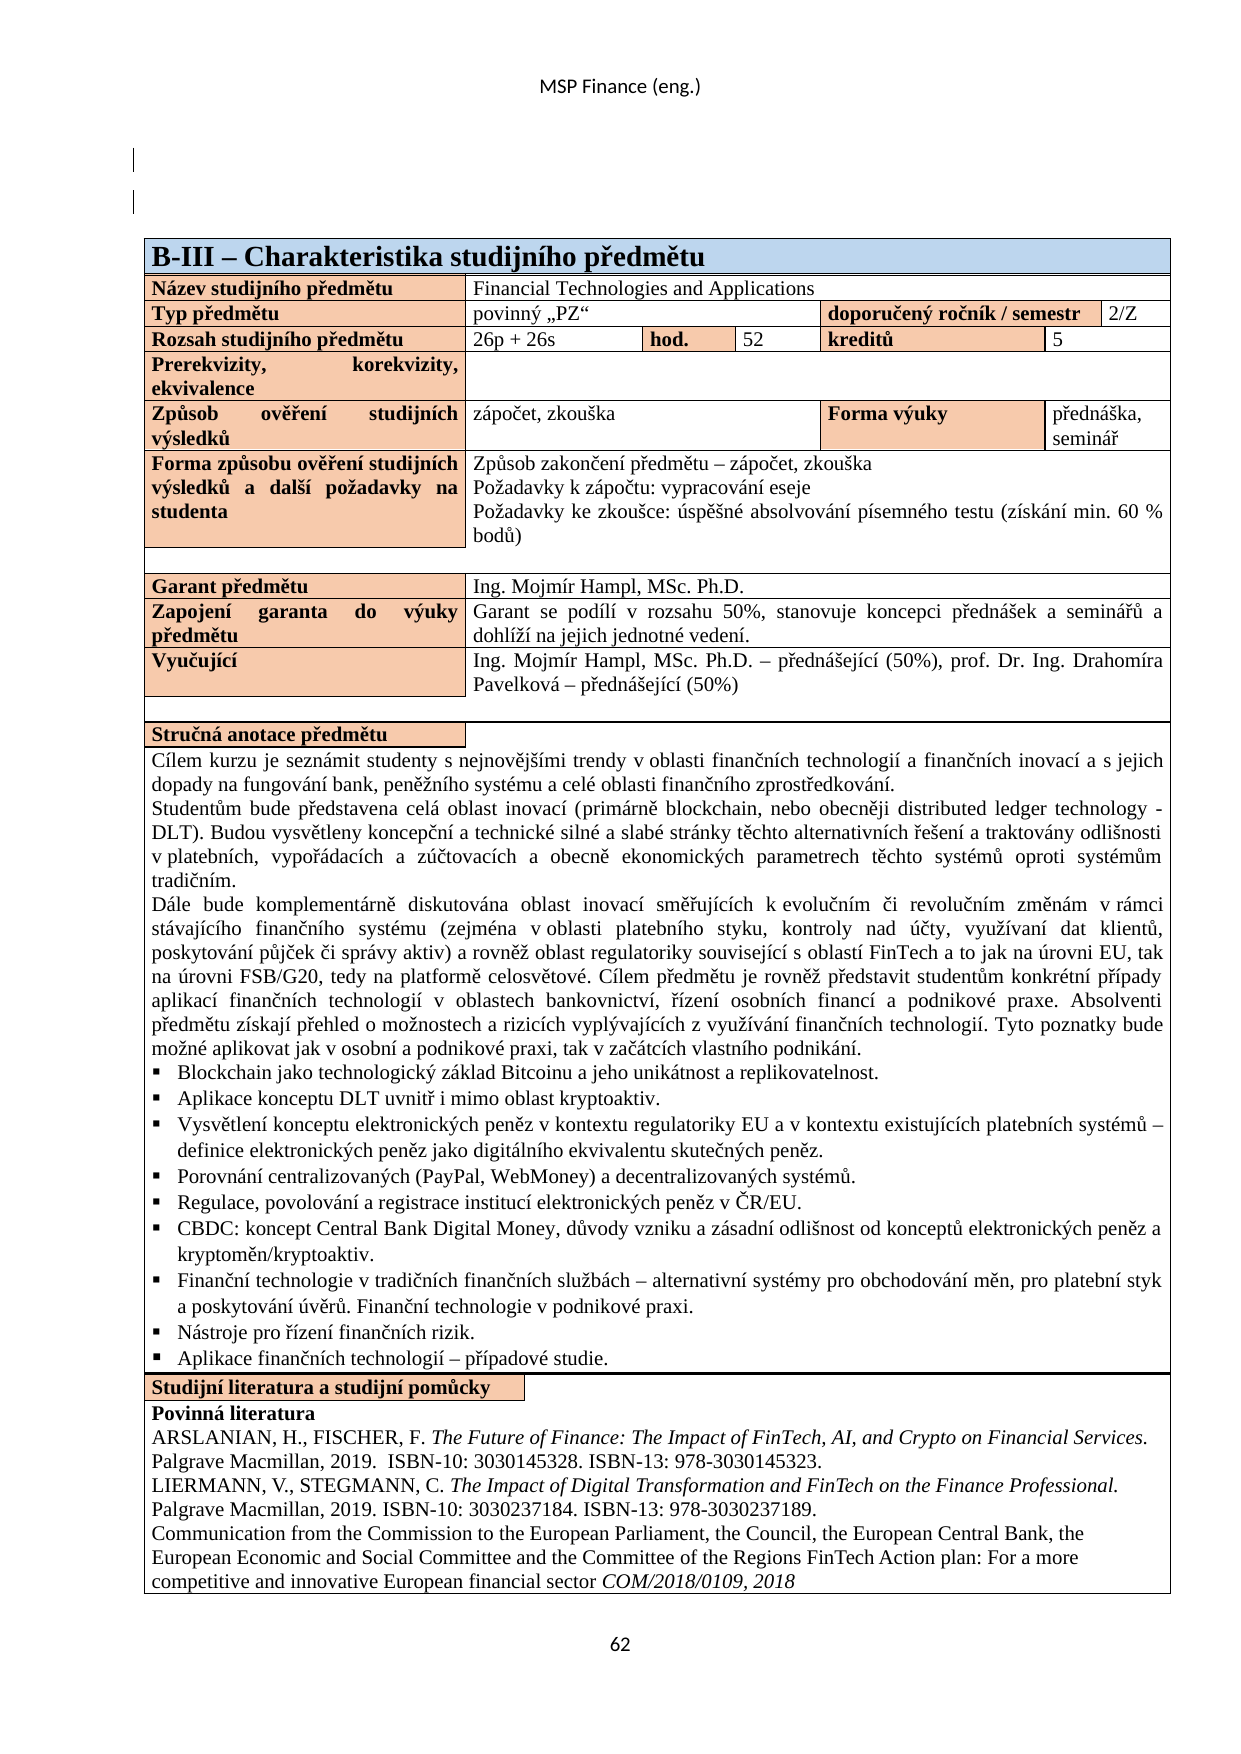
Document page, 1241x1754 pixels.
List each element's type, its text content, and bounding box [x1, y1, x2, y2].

table_cell Zapojení garanta do výuky předmětu [145, 599, 465, 647]
table_cell Garant se podílí v rozsahu 50%, stanovuje koncepci přednášek a seminářů a dohlíží na jejich jednotné vedení. [466, 599, 1170, 647]
table_cell [466, 352, 1170, 400]
table_cell Ing. Mojmír Hampl, MSc. Ph.D. [466, 574, 1170, 598]
table_cell Rozsah studijního předmětu [145, 327, 465, 351]
table_cell přednáška, seminář [1046, 401, 1170, 449]
table_cell 2/Z [1102, 301, 1170, 326]
table_header B-III – Charakteristika studijního předmětu [145, 239, 1170, 273]
table_cell 5 [1046, 327, 1170, 351]
table_cell zápočet, zkouška [466, 401, 820, 449]
table_cell [525, 1375, 1170, 1400]
table_cell Forma způsobu ověření studijních výsledků a další požadavky na studenta [145, 451, 465, 547]
table_cell Garant předmětu [145, 574, 465, 598]
table_cell Vyučující [145, 648, 465, 696]
table_cell 26p + 26s [466, 327, 642, 351]
table_cell Název studijního předmětu [145, 276, 465, 300]
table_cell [145, 1400, 1170, 1593]
table_cell kreditů [821, 327, 1044, 351]
table_cell Prerekvizity, korekvizity, ekvivalence [145, 352, 465, 400]
table_cell povinný „PZ“ [466, 301, 820, 326]
table_cell [145, 547, 1170, 573]
table_cell hod. [643, 327, 735, 351]
table_cell doporučený ročník / semestr [821, 301, 1101, 326]
table_cell Cílem kurzu je seznámit studenty s nejnovějšími trendy v oblasti finančních technologií a finančních inovací a s jejich dopady na fungování bank, peněžního systému a celé oblasti finančního zprostředkování. Studentům bude představena celá oblast inovací (primárně blockchain, nebo obecněji distributed ledger technology - DLT). Budou vysvětleny koncepční a technické silné a slabé stránky těchto alternativních řešení a traktovány odlišnosti v platebních, vypořádacích a zúčtovacích a obecně ekonomických parametrech těchto systémů oproti systémům tradičním. Dále bude komplementárně diskutována oblast inovací směřujících k evolučním či revolučním změnám v rámci stávajícího finančního systému (zejména v oblasti platebního styku, kontroly nad účty, využívaní dat klientů, poskytování půjček či správy aktiv) a rovněž oblast regulatoriky související s oblastí FinTech a to jak na úrovni EU, tak na úrovni FSB/G20, tedy na platformě celosvětové. Cílem předmětu je rovněž představit studentům konkrétní případy aplikací finančních technologií v oblastech bankovnictví, řízení osobních financí a podnikové praxe. Absolventi předmětu získají přehled o možnostech a rizicích vyplývajících z využívání finančních technologií. Tyto poznatky bude možné aplikovat jak v osobní a podnikové praxi, tak v začátcích vlastního podnikání. Blockchain jako technologický základ Bitcoinu a jeho unikátnost a replikovatelnost. Aplikace konceptu DLT uvnitř i mimo oblast kryptoaktiv. Vysvětlení konceptu elektronických peněz v kontextu regulatoriky EU a v kontextu existujících platebních systémů – definice elektronických peněz jako digitálního ekvivalentu skutečných peněz. Porovnání centralizovaných (PayPal, WebMoney) a decentralizovaných systémů. Regulace, povolování a registrace institucí elektronických peněz v ČR/EU. CBDC: koncept Central Bank Digital Money, důvody vzniku a zásadní odlišnost od konceptů elektronických peněz a kryptoměn/kryptoaktiv. Finanční technologie v tradičních finančních službách – alternativní systémy pro obchodování měn, pro platební styk a poskytování úvěrů. Finanční technologie v podnikové praxi. Nástroje pro řízení finančních rizik. Aplikace finančních technologií – případové studie. [145, 746, 1170, 1372]
table_cell [145, 696, 1170, 721]
table_cell Ing. Mojmír Hampl, MSc. Ph.D. – přednášející (50%), prof. Dr. Ing. Drahomíra Pavelková – přednášející (50%) [466, 648, 1170, 696]
table_cell Forma výuky [821, 401, 1044, 449]
table_cell Studijní literatura a studijní pomůcky [145, 1375, 524, 1400]
table_cell Financial Technologies and Applications [466, 276, 1170, 300]
table_cell Typ předmětu [145, 301, 465, 326]
table_cell Způsob zakončení předmětu – zápočet, zkouška Požadavky k zápočtu: vypracování eseje Požadavky ke zkoušce: úspěšné absolvování písemného testu (získání min. 60 % bodů) [466, 451, 1170, 547]
table_cell [466, 723, 1170, 746]
table_cell Způsob ověření studijních výsledků [145, 401, 465, 449]
table_cell Stručná anotace předmětu [145, 723, 465, 746]
table_cell 52 [736, 327, 820, 351]
